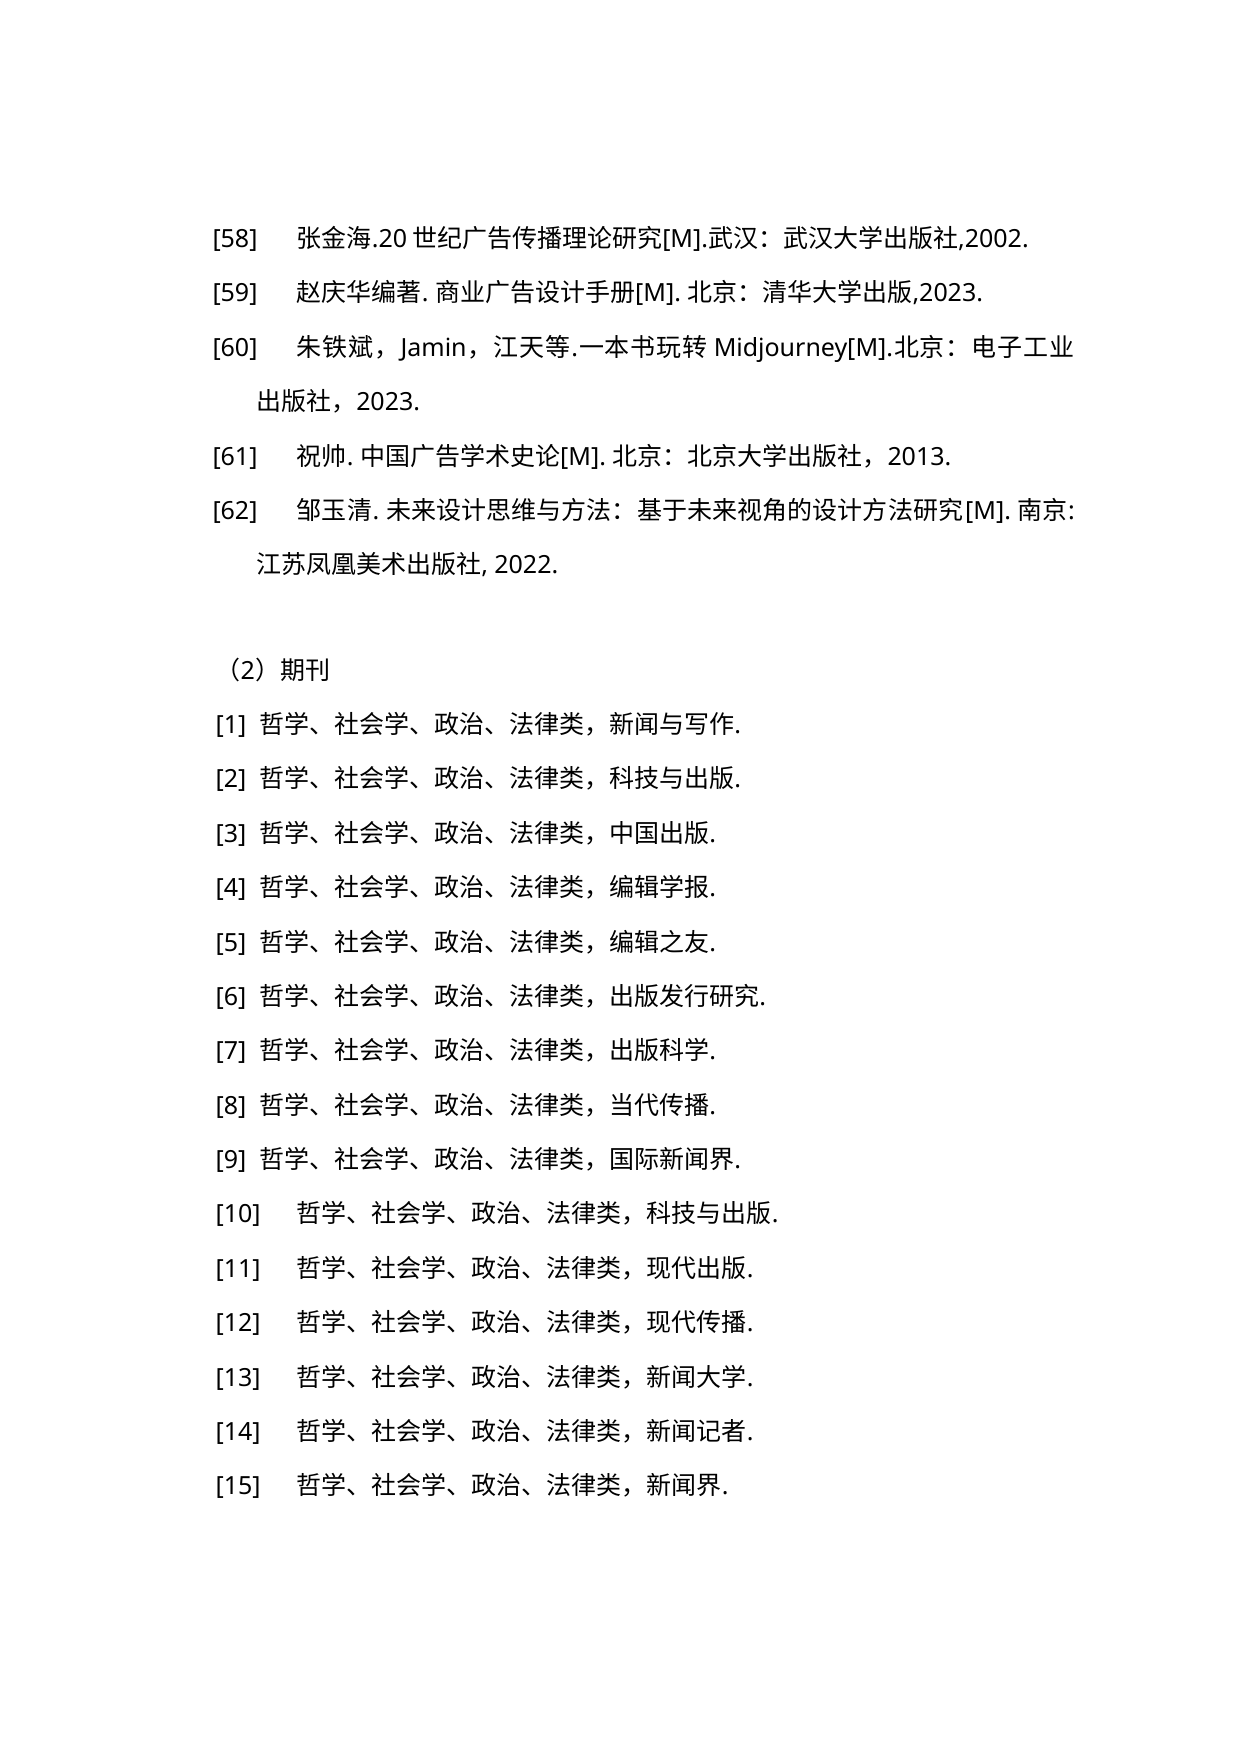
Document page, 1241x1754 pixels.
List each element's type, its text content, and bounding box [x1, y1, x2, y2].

list 邹玉清. 未来设计思维与方法：基于未来视角的设计方法研究[M]. 南京: 江苏凤凰美术出版社, 2022. [212, 490, 1075, 581]
list 张金海.20世纪广告传播理论研究[M].武汉：武汉大学出版社,2002. [212, 218, 1075, 255]
list 哲学、社会学、政治、法律类，新闻记者. [215, 1411, 1075, 1448]
list 哲学、社会学、政治、法律类，现代传播. [215, 1303, 1075, 1339]
text （2）期刊 [165, 650, 1075, 686]
list 哲学、社会学、政治、法律类，现代出版. [215, 1248, 1075, 1284]
list 赵庆华编著. 商业广告设计手册[M]. 北京：清华大学出版,2023. [212, 273, 1075, 309]
list 哲学、社会学、政治、法律类，编辑学报. [215, 868, 1075, 904]
list 哲学、社会学、政治、法律类，科技与出版. [215, 1194, 1075, 1230]
list 哲学、社会学、政治、法律类，出版科学. [215, 1031, 1075, 1067]
list 哲学、社会学、政治、法律类，出版发行研究. [215, 976, 1075, 1013]
list 哲学、社会学、政治、法律类，科技与出版. [215, 759, 1075, 795]
list 哲学、社会学、政治、法律类，当代传播. [215, 1085, 1075, 1121]
list 哲学、社会学、政治、法律类，国际新闻界. [215, 1139, 1075, 1176]
list 朱铁斌，Jamin，江天等.一本书玩转Midjourney[M].北京：电子工业出版社，2023. [212, 327, 1075, 418]
list 哲学、社会学、政治、法律类，新闻大学. [215, 1357, 1075, 1393]
list 哲学、社会学、政治、法律类，新闻与写作. [215, 704, 1075, 741]
list 祝帅. 中国广告学术史论[M]. 北京：北京大学出版社，2013. [212, 436, 1075, 472]
list 哲学、社会学、政治、法律类，编辑之友. [215, 922, 1075, 958]
list 哲学、社会学、政治、法律类，新闻界. [215, 1466, 1075, 1502]
list 哲学、社会学、政治、法律类，中国出版. [215, 813, 1075, 849]
